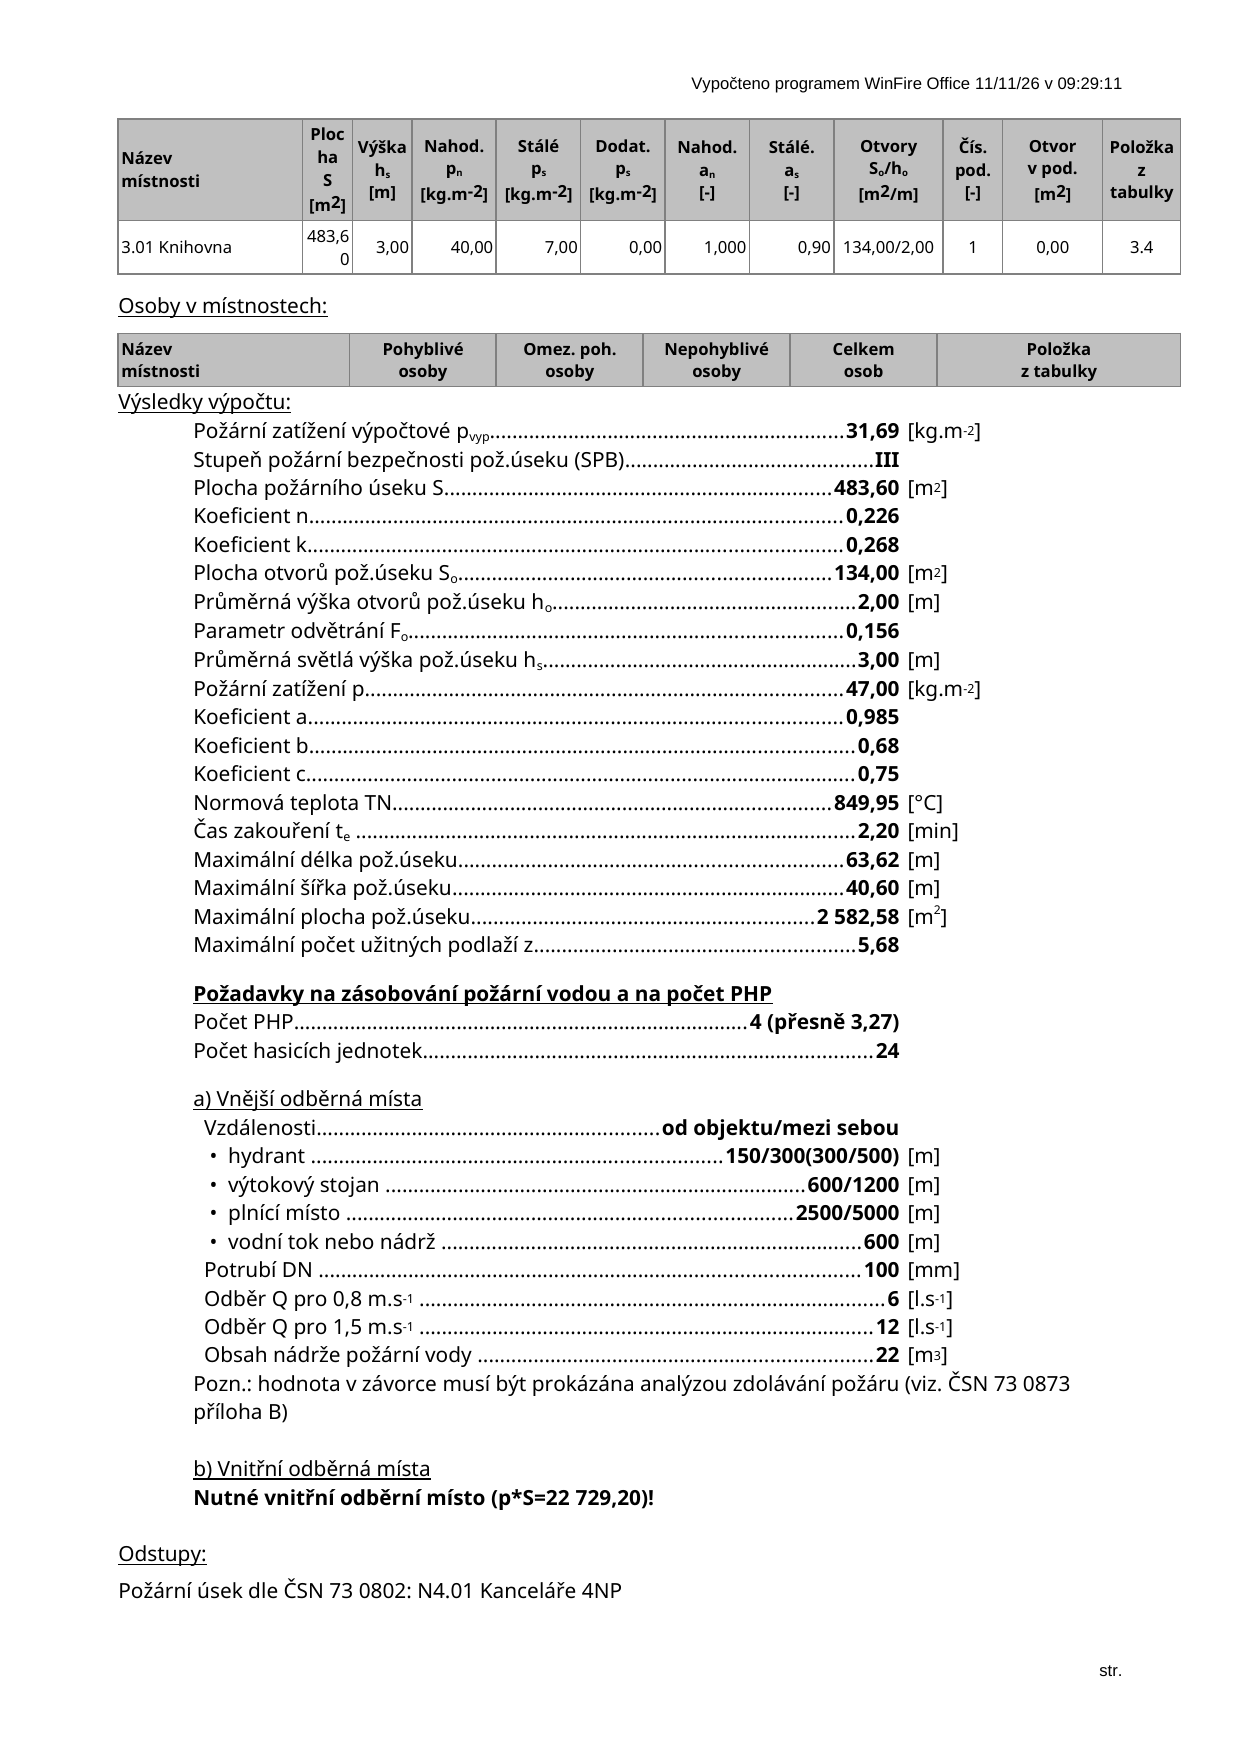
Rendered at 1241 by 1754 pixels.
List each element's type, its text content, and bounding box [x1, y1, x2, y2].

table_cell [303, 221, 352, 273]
text Odstupy: [118, 1539, 1122, 1568]
text • vodní tok nebo nádrž 600 [m] [193, 1227, 1122, 1255]
text Potrubí DN 100 [mm] [193, 1255, 1122, 1284]
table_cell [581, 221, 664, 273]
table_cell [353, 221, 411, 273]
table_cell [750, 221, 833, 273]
text b) Vnitřní odběrná místa [193, 1454, 1122, 1483]
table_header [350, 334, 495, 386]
text Výsledky výpočtu: [118, 387, 1122, 416]
text Stupeň požární bezpečnosti pož.úseku (SPB) III [193, 445, 1122, 473]
text Požární zatížení p 47,00 [kg.m-2] [193, 674, 1122, 702]
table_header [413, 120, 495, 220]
text Odběr Q pro 0,8 m.s-1 6 [l.s-1] [193, 1284, 1122, 1312]
text Maximální délka pož.úseku 63,62 [m] [193, 845, 1122, 873]
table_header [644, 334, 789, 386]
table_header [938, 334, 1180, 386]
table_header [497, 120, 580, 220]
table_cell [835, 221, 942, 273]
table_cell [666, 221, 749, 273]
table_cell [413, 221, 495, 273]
text Maximální počet užitných podlaží z 5,68 [193, 930, 1122, 959]
text Čas zakouření te 2,20 [min] [193, 816, 1122, 845]
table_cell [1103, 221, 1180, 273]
text Počet PHP 4 (přesně 3,27) [193, 1007, 1122, 1036]
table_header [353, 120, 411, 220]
text Nutné vnitřní odběrní místo (p*S=22 729,20)! [193, 1483, 1122, 1511]
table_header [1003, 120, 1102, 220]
text Koeficient c 0,75 [193, 759, 1122, 788]
text • hydrant 150/300(300/500) [m] [193, 1141, 1122, 1170]
text a) Vnější odběrná místa [193, 1084, 1122, 1113]
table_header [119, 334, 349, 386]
text Plocha otvorů pož.úseku So 134,00 [m2] [193, 558, 1122, 587]
text Maximální šířka pož.úseku 40,60 [m] [193, 873, 1122, 902]
text Požadavky na zásobování požární vodou a na počet PHP [193, 979, 1122, 1007]
text Obsah nádrže požární vody 22 [m3] [193, 1341, 1122, 1369]
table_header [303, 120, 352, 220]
text Maximální plocha pož.úseku 2 582,58 [m2] [193, 902, 1122, 930]
text Odběr Q pro 1,5 m.s-1 12 [l.s-1] [193, 1312, 1122, 1341]
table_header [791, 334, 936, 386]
text Parametr odvětrání Fo 0,156 [193, 616, 1122, 645]
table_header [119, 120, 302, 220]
text Průměrná výška otvorů pož.úseku ho 2,00 [m] [193, 587, 1122, 616]
text Koeficient b 0,68 [193, 731, 1122, 759]
text Osoby v místnostech: [118, 292, 1122, 320]
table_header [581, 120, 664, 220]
text Koeficient a 0,985 [193, 702, 1122, 731]
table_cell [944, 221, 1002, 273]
text Normová teplota TN 849,95 [°C] [193, 788, 1122, 816]
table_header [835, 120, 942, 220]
text • výtokový stojan 600/1200 [m] [193, 1170, 1122, 1198]
text Koeficient n 0,226 [193, 502, 1122, 530]
text Vzdálenosti od objektu/mezi sebou [193, 1113, 1122, 1141]
text Plocha požárního úseku S 483,60 [m2] [193, 473, 1122, 502]
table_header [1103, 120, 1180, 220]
text Pozn.: hodnota v závorce musí být prokázána analýzou zdolávání požáru (viz. ČSN 73 0873 příloha B) [193, 1369, 1122, 1426]
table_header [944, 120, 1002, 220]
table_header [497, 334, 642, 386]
text Počet hasicích jednotek 24 [193, 1036, 1122, 1064]
text Požární úsek dle ČSN 73 0802: N4.01 Kanceláře 4NP [118, 1576, 1122, 1604]
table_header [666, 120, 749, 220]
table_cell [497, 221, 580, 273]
text Koeficient k 0,268 [193, 530, 1122, 558]
text Požární zatížení výpočtové pvyp 31,69 [kg.m-2] [193, 416, 1122, 445]
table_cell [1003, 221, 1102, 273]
text • plnící místo 2500/5000 [m] [193, 1198, 1122, 1227]
text Průměrná světlá výška pož.úseku hs 3,00 [m] [193, 645, 1122, 674]
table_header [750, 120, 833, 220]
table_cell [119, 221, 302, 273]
